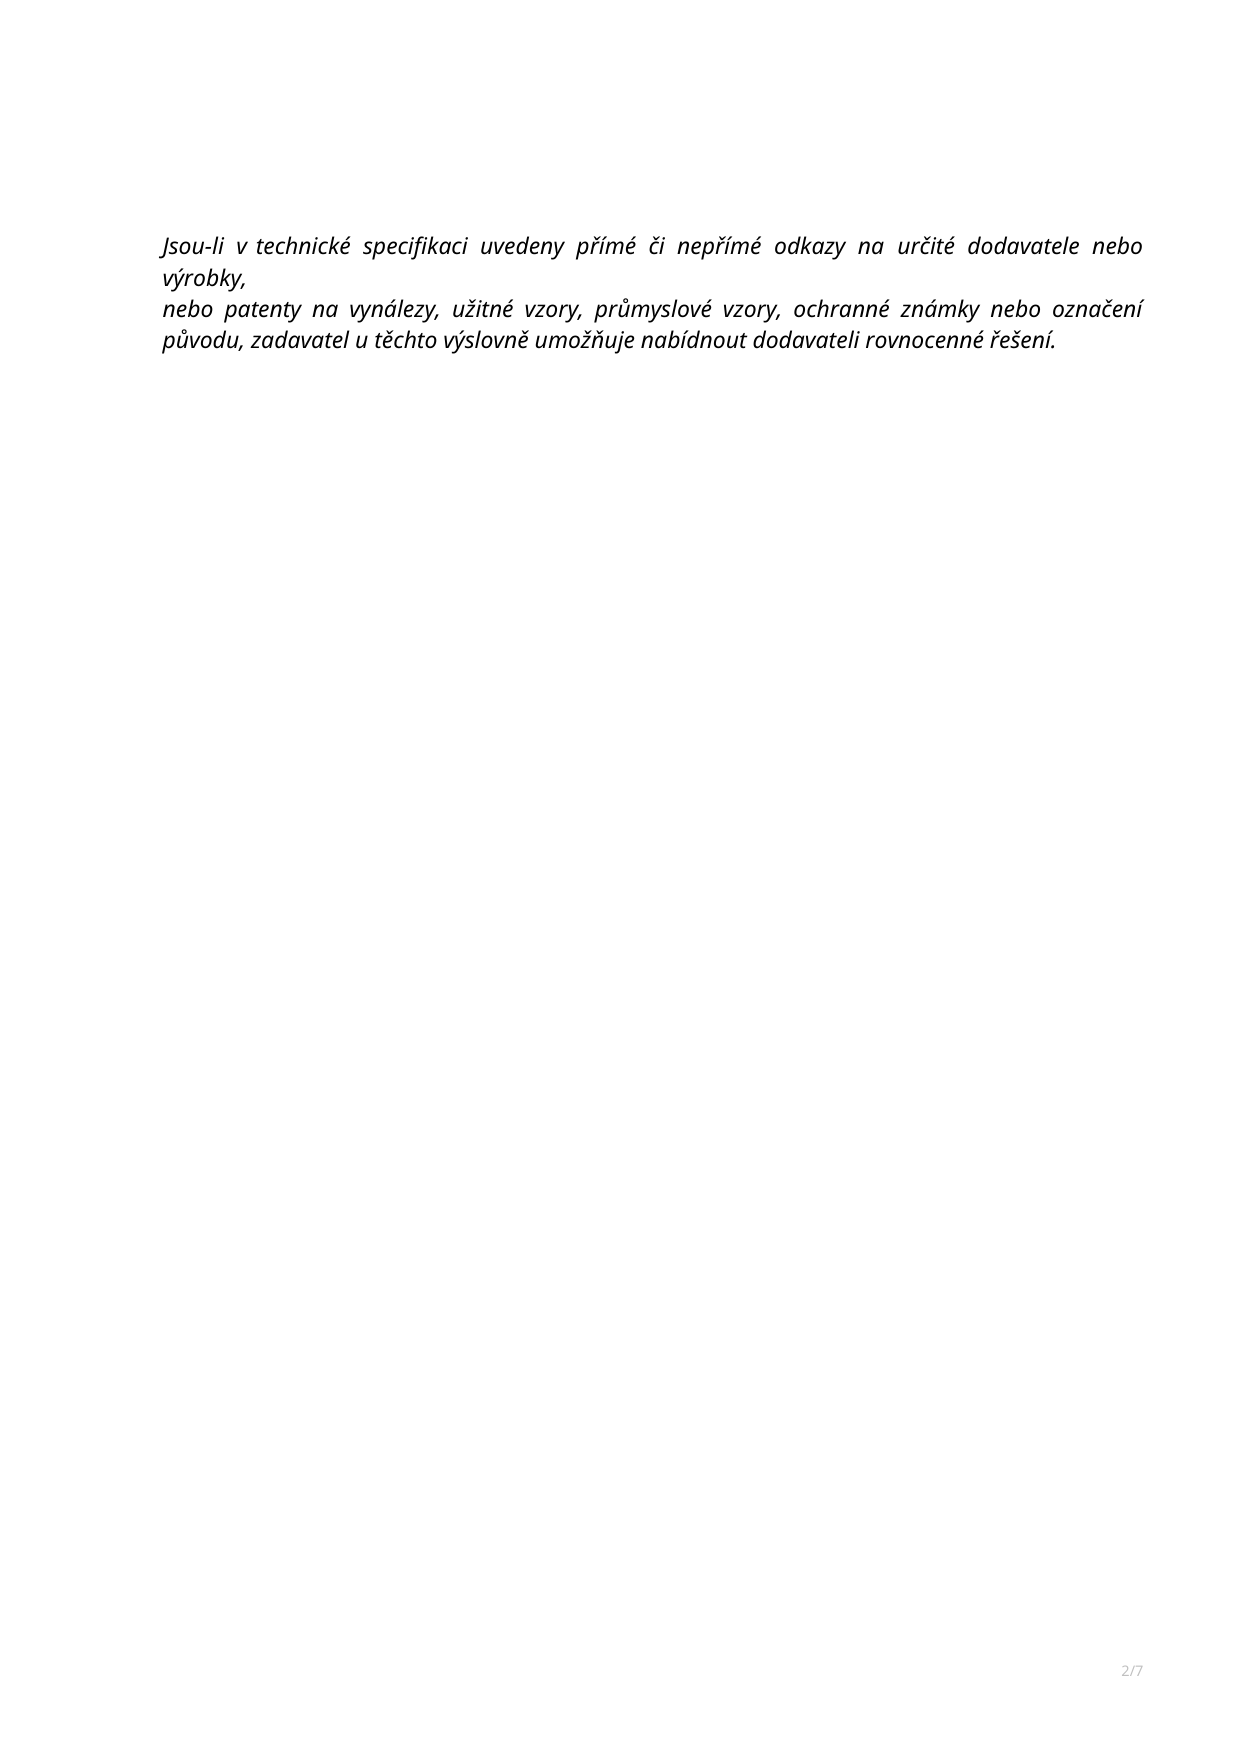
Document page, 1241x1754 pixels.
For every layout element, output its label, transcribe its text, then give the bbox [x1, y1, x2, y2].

text Jsou-li v technické specifikaci uvedeny přímé či nepřímé odkazy na určité dodavatele nebo výrobky, nebo patenty na vynálezy, užitné vzory, průmyslové vzory, ochranné známky nebo označení původu, zadavatel u těchto výslovně umožňuje nabídnout dodavateli rovnocenné řešení. [162, 230, 1146, 355]
